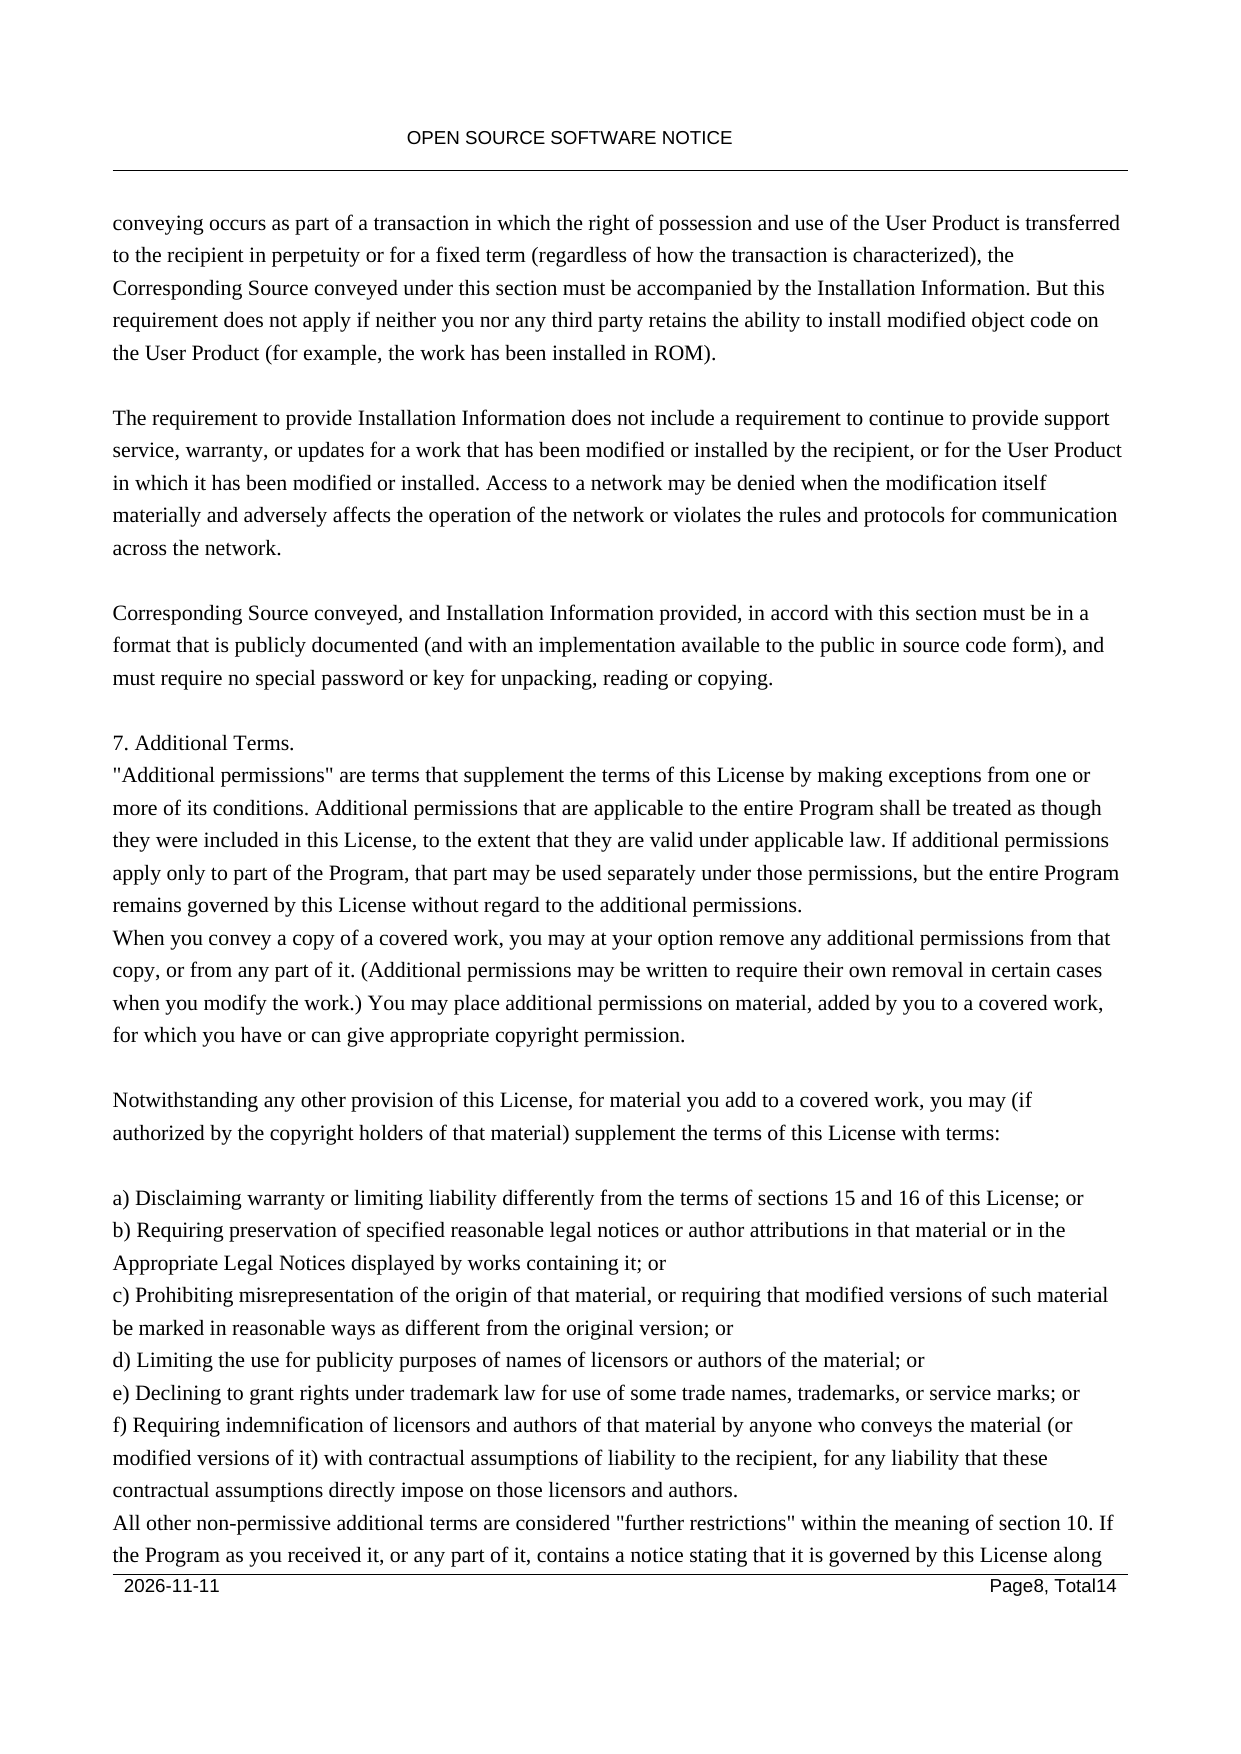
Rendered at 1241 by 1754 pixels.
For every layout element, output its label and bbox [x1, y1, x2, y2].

text [112, 206, 1128, 1571]
